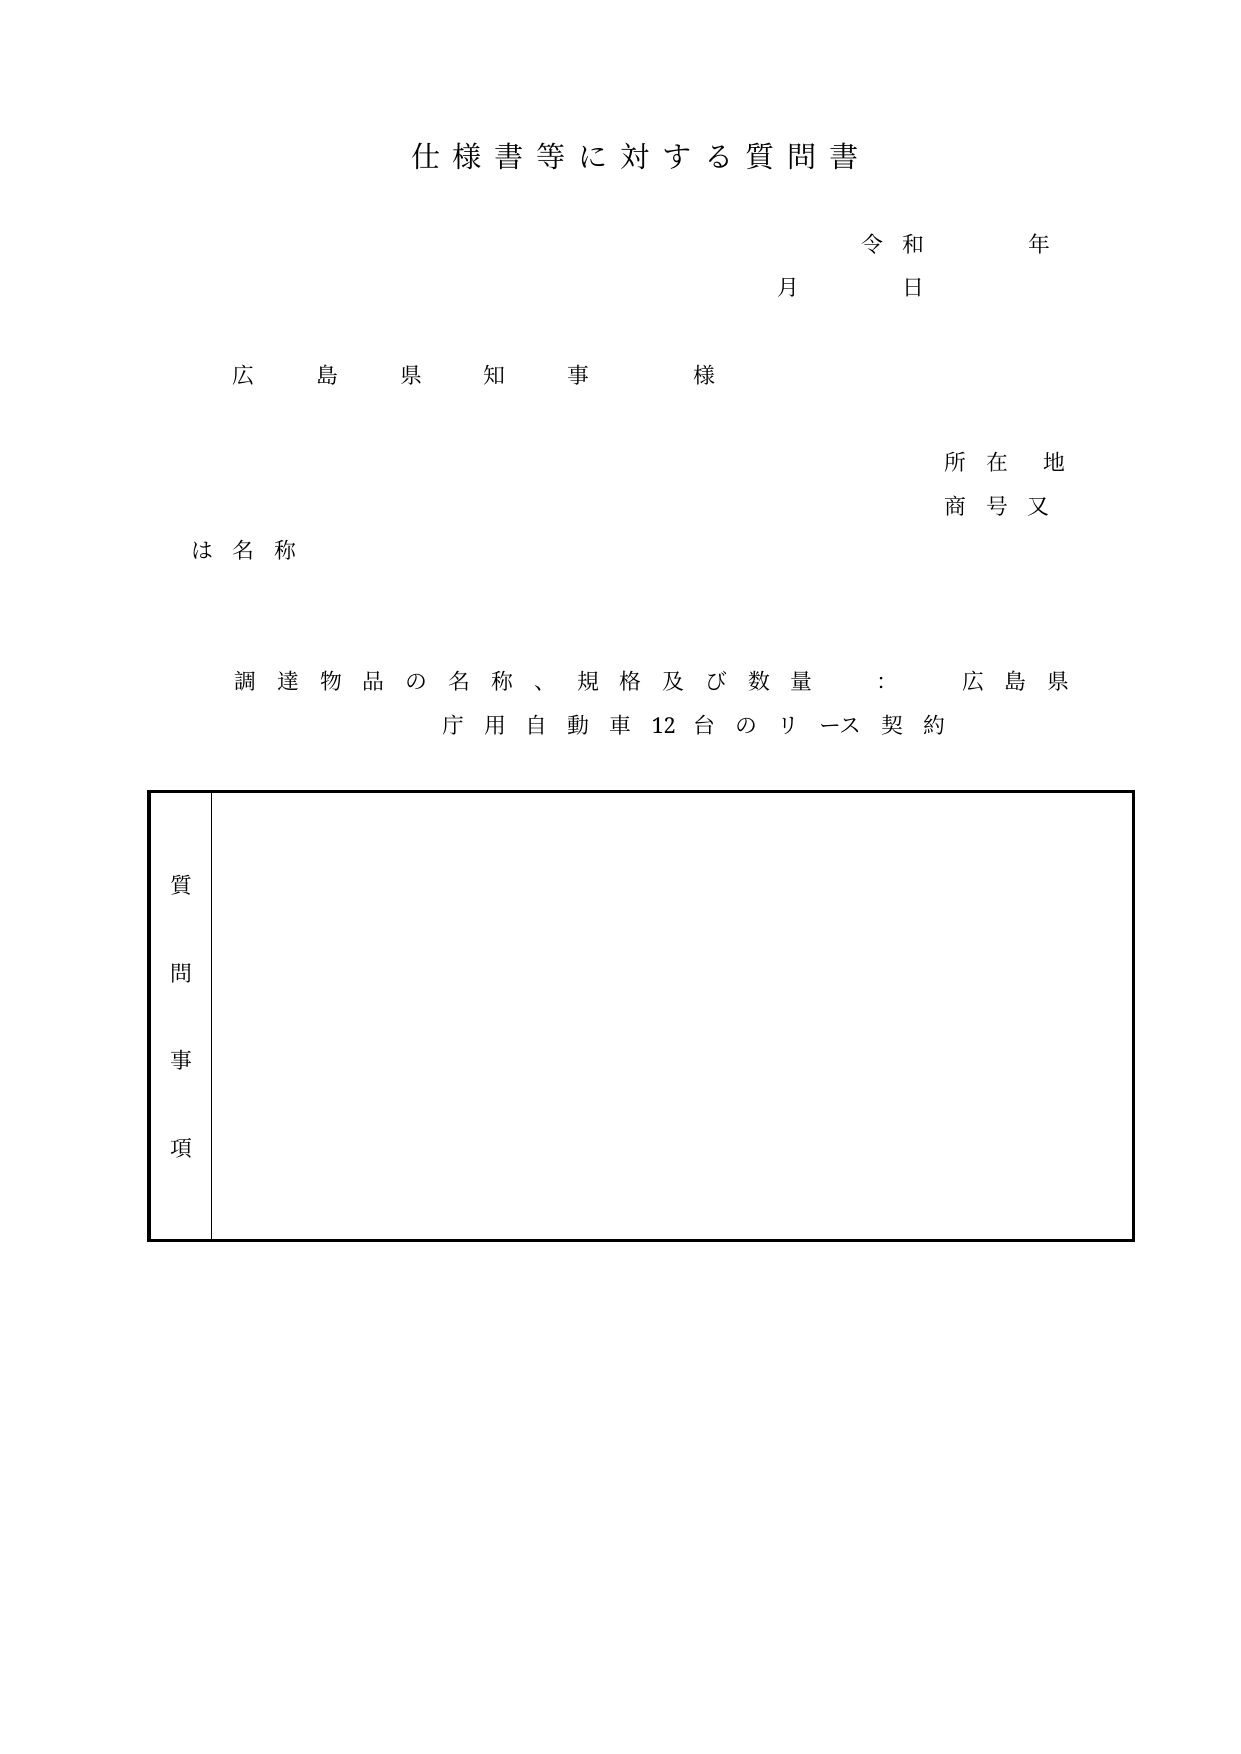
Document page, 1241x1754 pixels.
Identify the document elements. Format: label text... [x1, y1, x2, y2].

table_header 質 問 事 項 [151, 793, 211, 1238]
text 仕様書等に対する質問書 [186, 133, 1091, 177]
text 令和 年 月 日 [769, 221, 1091, 308]
text 調達物品の名称、規格及び数量 ： 広島県庁用自動車12台のリース契約 [149, 658, 1091, 746]
text 商号又は名称 [186, 483, 1091, 571]
text 所在地 [186, 439, 1091, 483]
table_header [212, 793, 1132, 1238]
text 広 島 県 知 事 様 [149, 352, 1091, 396]
